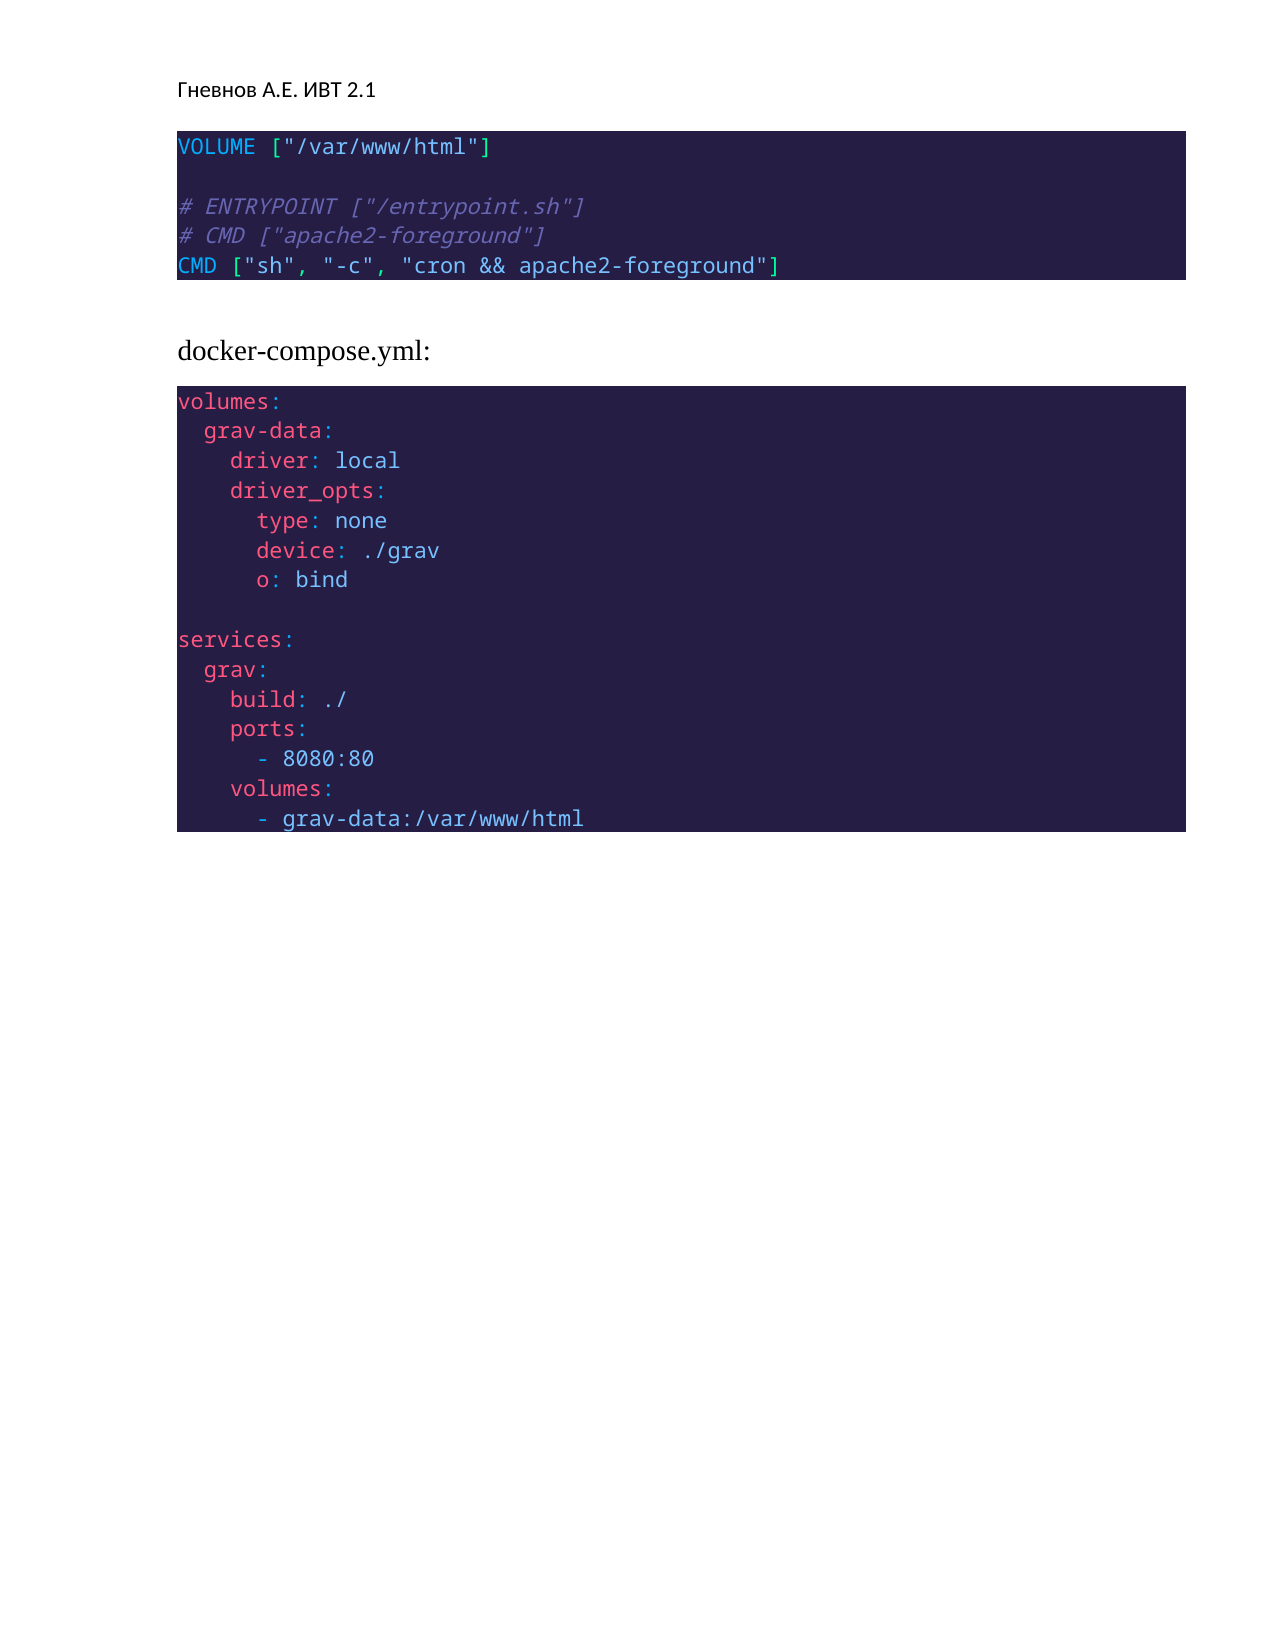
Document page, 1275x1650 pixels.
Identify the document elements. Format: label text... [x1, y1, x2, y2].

text CMD ["sh", "-c", "cron && apache2-foreground"] [177, 250, 1186, 280]
text grav-data: [177, 415, 1186, 445]
text services: [177, 624, 1186, 654]
text # CMD ["apache2-foreground"] [177, 220, 1186, 250]
text VOLUME ["/var/www/html"] [177, 131, 1186, 161]
text driver_opts: [177, 475, 1186, 505]
text driver: local [177, 445, 1186, 475]
text type: none [177, 505, 1186, 534]
text # ENTRYPOINT ["/entrypoint.sh"] [177, 191, 1186, 220]
text ports: [177, 713, 1186, 743]
text build: ./ [177, 683, 1186, 713]
text volumes: [177, 773, 1186, 803]
text volumes: [177, 386, 1186, 415]
text docker-compose.yml: [177, 333, 1186, 366]
text o: bind [177, 564, 1186, 594]
text - 8080:80 [177, 743, 1186, 773]
text grav: [177, 654, 1186, 683]
text device: ./grav [177, 534, 1186, 564]
text - grav-data:/var/www/html [177, 803, 1186, 832]
